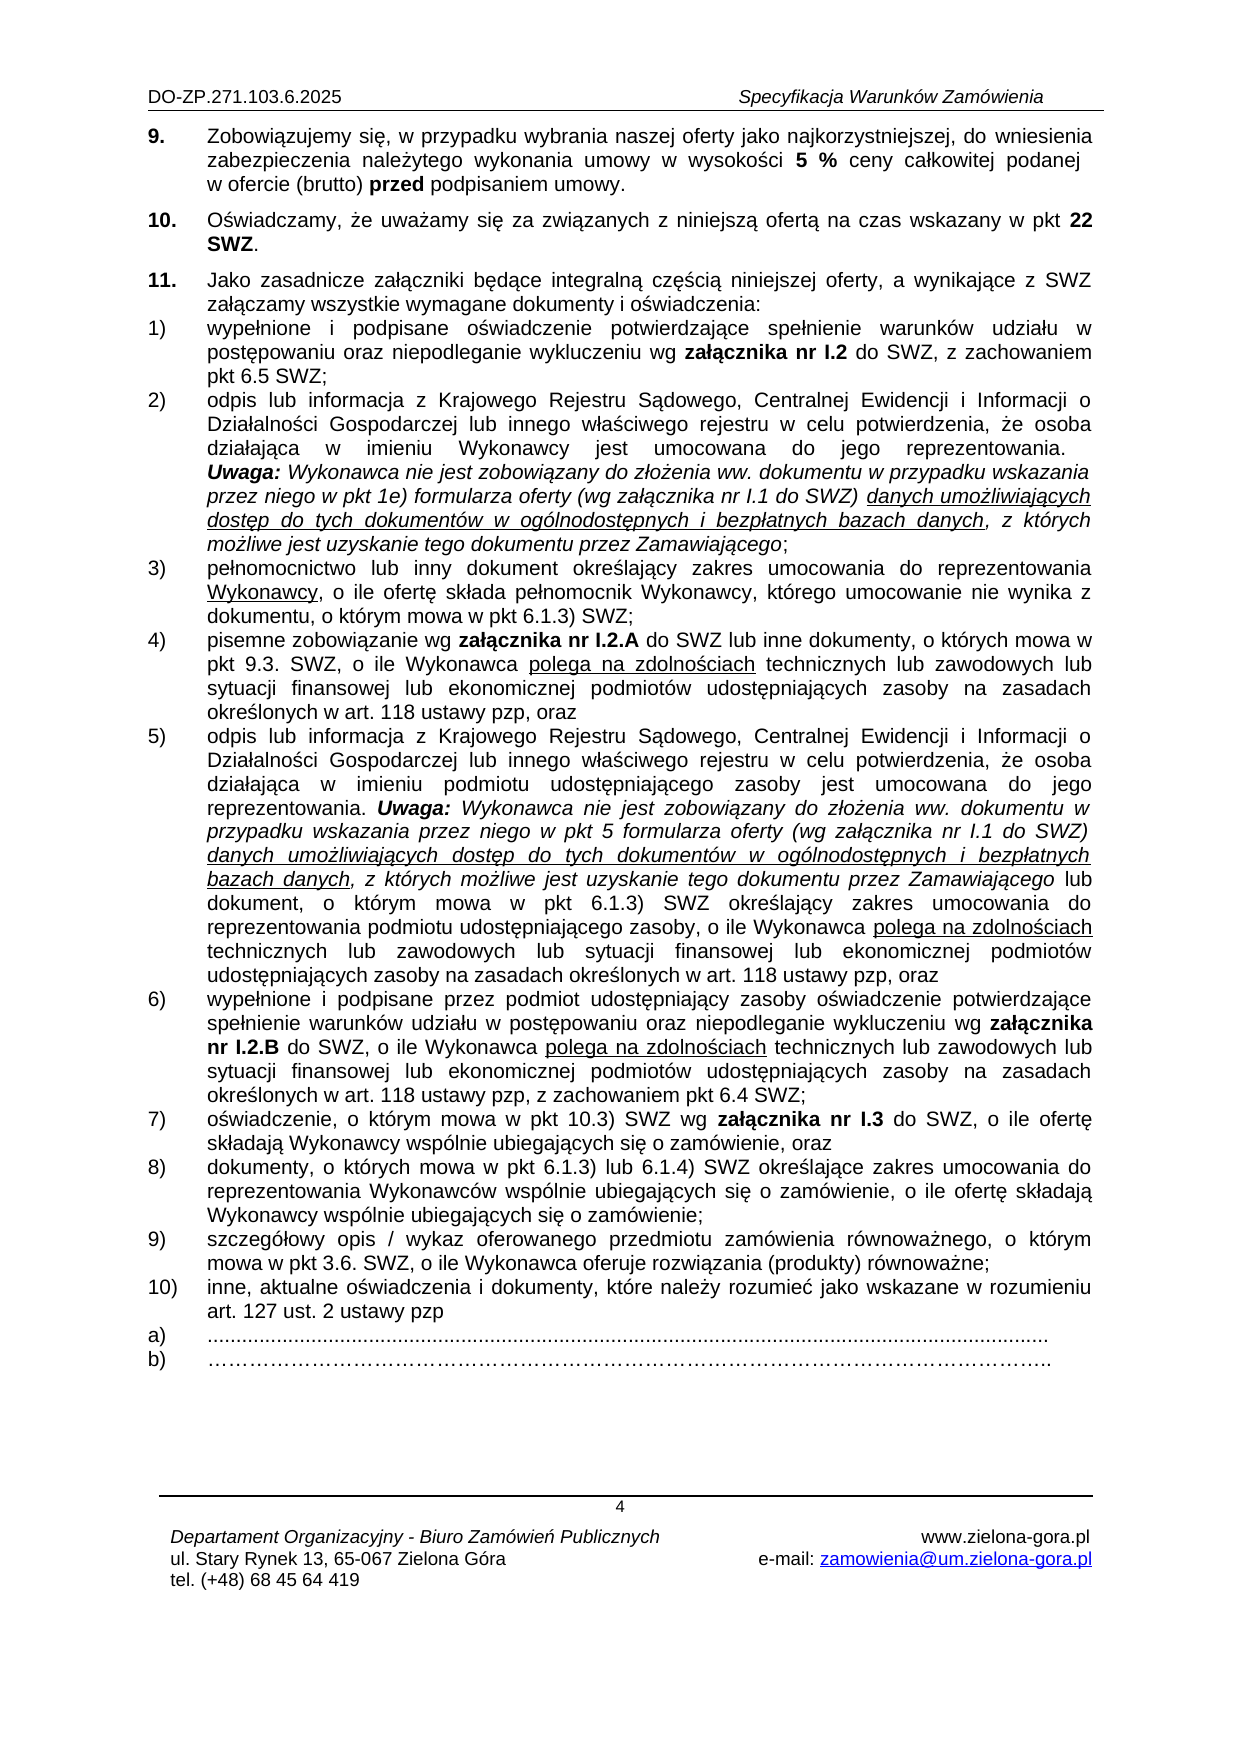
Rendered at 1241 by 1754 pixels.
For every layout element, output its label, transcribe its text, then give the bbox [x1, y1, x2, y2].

list odpis lub informacja z Krajowego Rejestru Sądowego, Centralnej Ewidencji i Informacji o Działalności Gospodarczej lub innego właściwego rejestru w celu potwierdzenia, że osoba działająca w imieniu podmiotu udostępniającego zasoby jest umocowana do jego reprezentowania. Uwaga: Wykonawca nie jest zobowiązany do złożenia ww. dokumentu w przypadku wskazania przez niego w pkt 5 formularza oferty (wg załącznika nr I.1 do SWZ) danych umożliwiających dostęp do tych dokumentów w ogólnodostępnych i bezpłatnych bazach danych, z których możliwe jest uzyskanie tego dokumentu przez Zamawiającego lub dokument, o którym mowa w pkt 6.1.3) SWZ określający zakres umocowania do reprezentowania podmiotu udostępniającego zasoby, o ile Wykonawca polega na zdolnościach technicznych lub zawodowych lub sytuacji finansowej lub ekonomicznej podmiotów udostępniających zasoby na zasadach określonych w art. 118 ustawy pzp, oraz [148, 723, 1092, 987]
list dokumenty, o których mowa w pkt 6.1.3) lub 6.1.4) SWZ określające zakres umocowania do reprezentowania Wykonawców wspólnie ubiegających się o zamówienie, o ile ofertę składają Wykonawcy wspólnie ubiegających się o zamówienie; [148, 1155, 1092, 1227]
text 9. Zobowiązujemy się, w przypadku wybrania naszej oferty jako najkorzystniejszej, do wniesienia zabezpieczenia należytego wykonania umowy w wysokości 5 % ceny całkowitej podanej w ofercie (brutto) przed podpisaniem umowy. [148, 123, 1092, 195]
text 11. Jako zasadnicze załączniki będące integralną częścią niniejszej oferty, a wynikające z SWZ załączamy wszystkie wymagane dokumenty i oświadczenia: [148, 268, 1092, 316]
list wypełnione i podpisane przez podmiot udostępniający zasoby oświadczenie potwierdzające spełnienie warunków udziału w postępowaniu oraz niepodleganie wykluczeniu wg załącznika nr I.2.B do SWZ, o ile Wykonawca polega na zdolnościach technicznych lub zawodowych lub sytuacji finansowej lub ekonomicznej podmiotów udostępniających zasoby na zasadach określonych w art. 118 ustawy pzp, z zachowaniem pkt 6.4 SWZ; [148, 987, 1092, 1107]
list ………………………………………………………………………………………………………….. [148, 1346, 1092, 1370]
list pełnomocnictwo lub inny dokument określający zakres umocowania do reprezentowania Wykonawcy, o ile ofertę składa pełnomocnik Wykonawcy, którego umocowanie nie wynika z dokumentu, o którym mowa w pkt 6.1.3) SWZ; [148, 556, 1092, 628]
list wypełnione i podpisane oświadczenie potwierdzające spełnienie warunków udziału w postępowaniu oraz niepodleganie wykluczeniu wg załącznika nr I.2 do SWZ, z zachowaniem pkt 6.5 SWZ; [148, 316, 1092, 388]
list szczegółowy opis / wykaz oferowanego przedmiotu zamówienia równoważnego, o którym mowa w pkt 3.6. SWZ, o ile Wykonawca oferuje rozwiązania (produkty) równoważne; [148, 1227, 1092, 1274]
list inne, aktualne oświadczenia i dokumenty, które należy rozumieć jako wskazane w rozumieniu art. 127 ust. 2 ustawy pzp [148, 1274, 1092, 1322]
list oświadczenie, o którym mowa w pkt 10.3) SWZ wg załącznika nr I.3 do SWZ, o ile ofertę składają Wykonawcy wspólnie ubiegających się o zamówienie, oraz [148, 1107, 1092, 1155]
list pisemne zobowiązanie wg załącznika nr I.2.A do SWZ lub inne dokumenty, o których mowa w pkt 9.3. SWZ, o ile Wykonawca polega na zdolnościach technicznych lub zawodowych lub sytuacji finansowej lub ekonomicznej podmiotów udostępniających zasoby na zasadach określonych w art. 118 ustawy pzp, oraz [148, 628, 1092, 723]
list odpis lub informacja z Krajowego Rejestru Sądowego, Centralnej Ewidencji i Informacji o Działalności Gospodarczej lub innego właściwego rejestru w celu potwierdzenia, że osoba działająca w imieniu Wykonawcy jest umocowana do jego reprezentowania. Uwaga: Wykonawca nie jest zobowiązany do złożenia ww. dokumentu w przypadku wskazania przez niego w pkt 1e) formularza oferty (wg załącznika nr I.1 do SWZ) danych umożliwiających dostęp do tych dokumentów w ogólnodostępnych i bezpłatnych bazach danych, z których możliwe jest uzyskanie tego dokumentu przez Zamawiającego; [148, 388, 1092, 556]
list .................................................................................................................................................. [148, 1322, 1092, 1346]
text 10. Oświadczamy, że uważamy się za związanych z niniejszą ofertą na czas wskazany w pkt 22 SWZ. [148, 208, 1092, 256]
